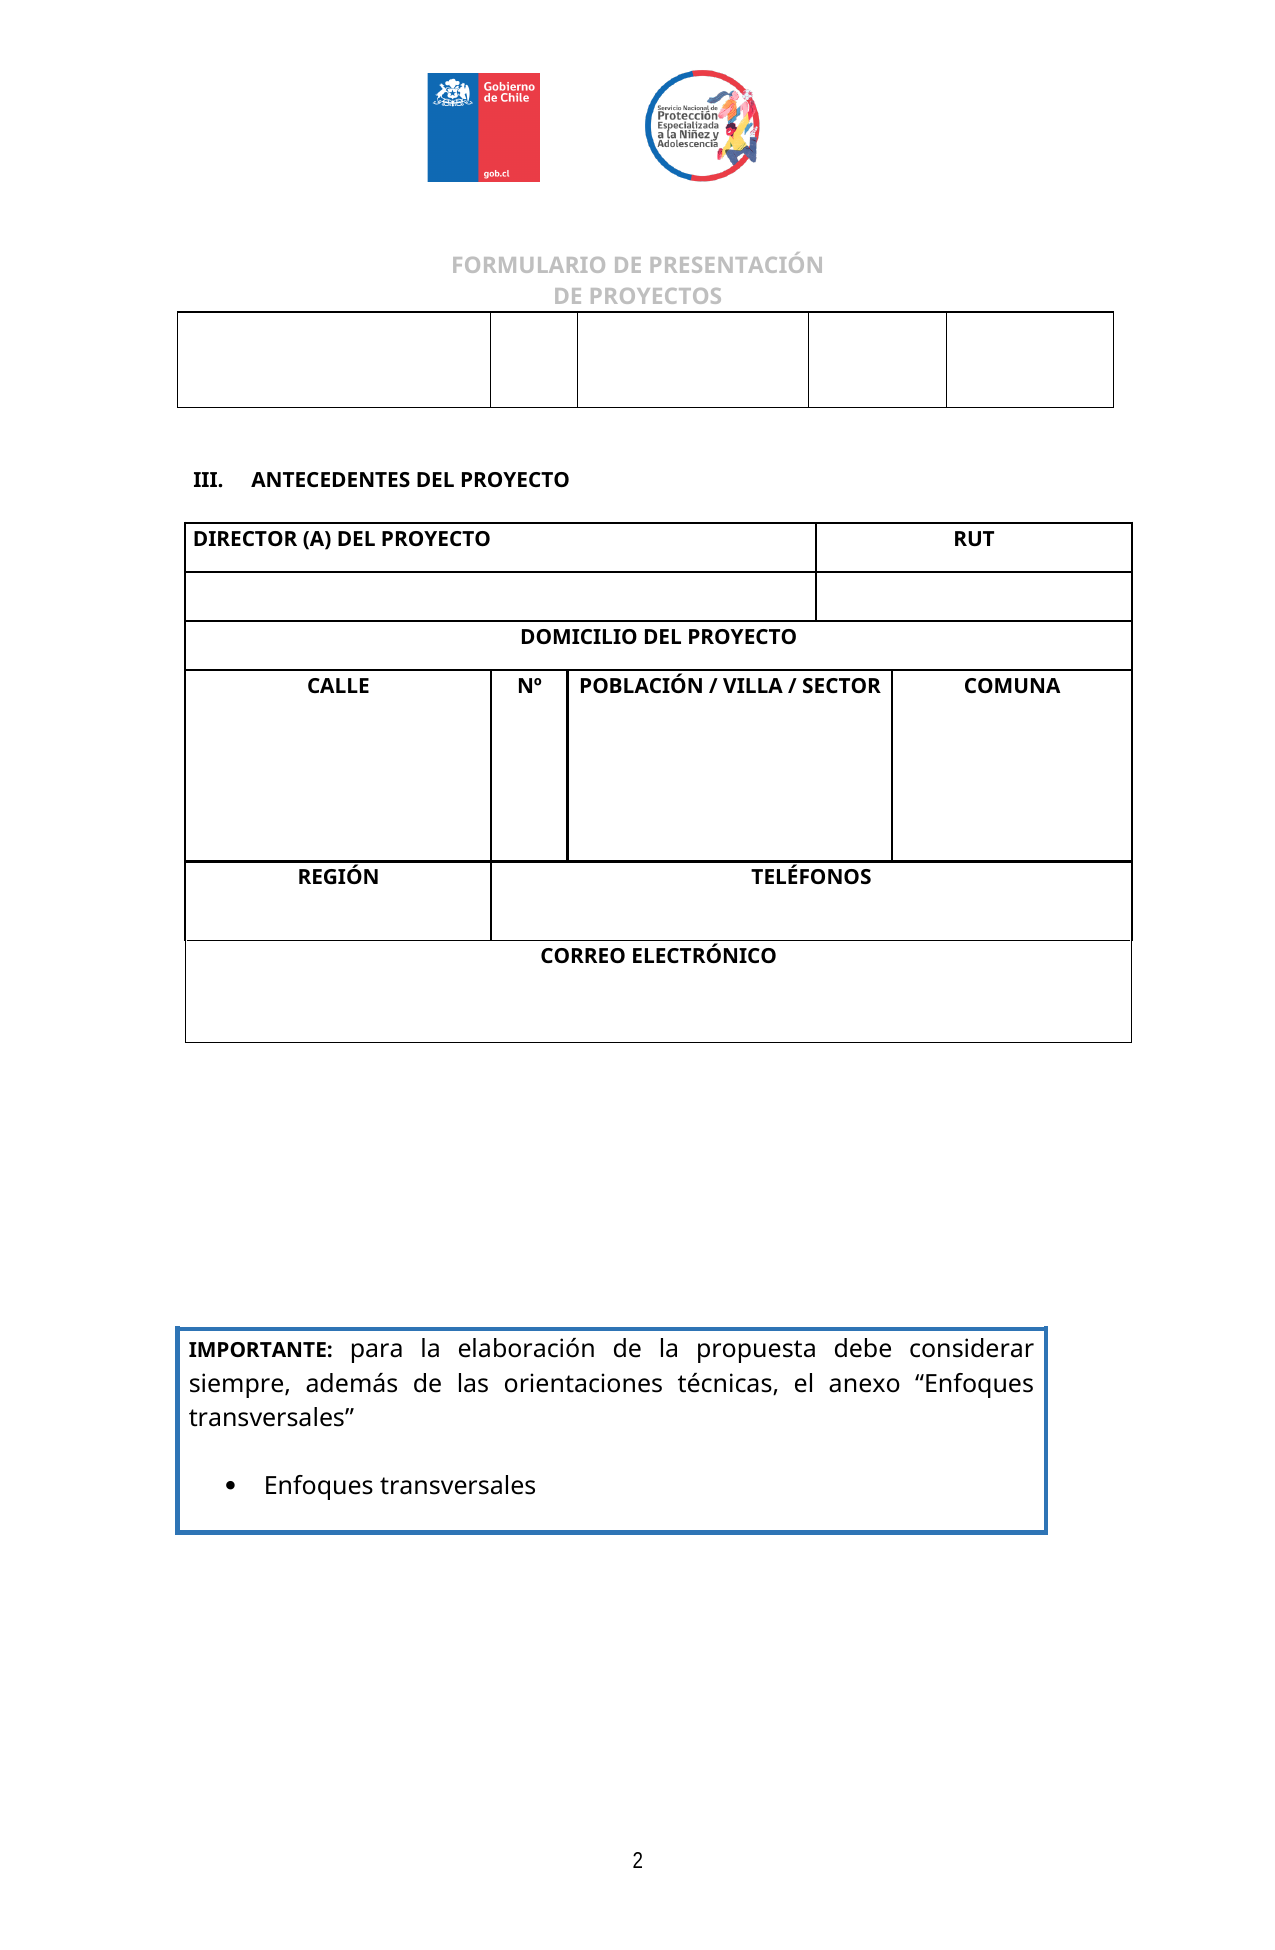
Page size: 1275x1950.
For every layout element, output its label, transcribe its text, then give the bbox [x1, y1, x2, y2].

table_cell Nº [492, 671, 566, 860]
table_cell REGIÓN [186, 863, 490, 940]
table_header DIRECTOR (A) DEL PROYECTO [186, 524, 815, 571]
table_cell TELÉFONOS [492, 863, 1131, 940]
table_cell CORREO ELECTRÓNICO [186, 940, 1131, 1042]
table_cell [578, 313, 808, 407]
table_cell CALLE [186, 671, 490, 860]
table_cell [817, 573, 1131, 620]
subtitle III. ANTECEDENTES DEL PROYECTO [193, 465, 1098, 493]
picture [643, 68, 761, 183]
table_cell [809, 313, 946, 407]
table_cell [947, 313, 1113, 407]
table_header IMPORTANTE: para la elaboración de la propuesta debe considerar siempre, además de las orientaciones técnicas, el anexo “Enfoques transversales” Enfoques transversales [180, 1331, 1044, 1530]
table_cell COMUNA [893, 671, 1131, 860]
table_header RUT [817, 524, 1131, 571]
table_cell [178, 313, 490, 407]
table_cell POBLACIÓN / VILLA / SECTOR [569, 671, 891, 860]
table_cell DOMICILIO DEL PROYECTO [186, 622, 1131, 669]
table_cell [491, 313, 577, 407]
table_cell [186, 573, 815, 620]
